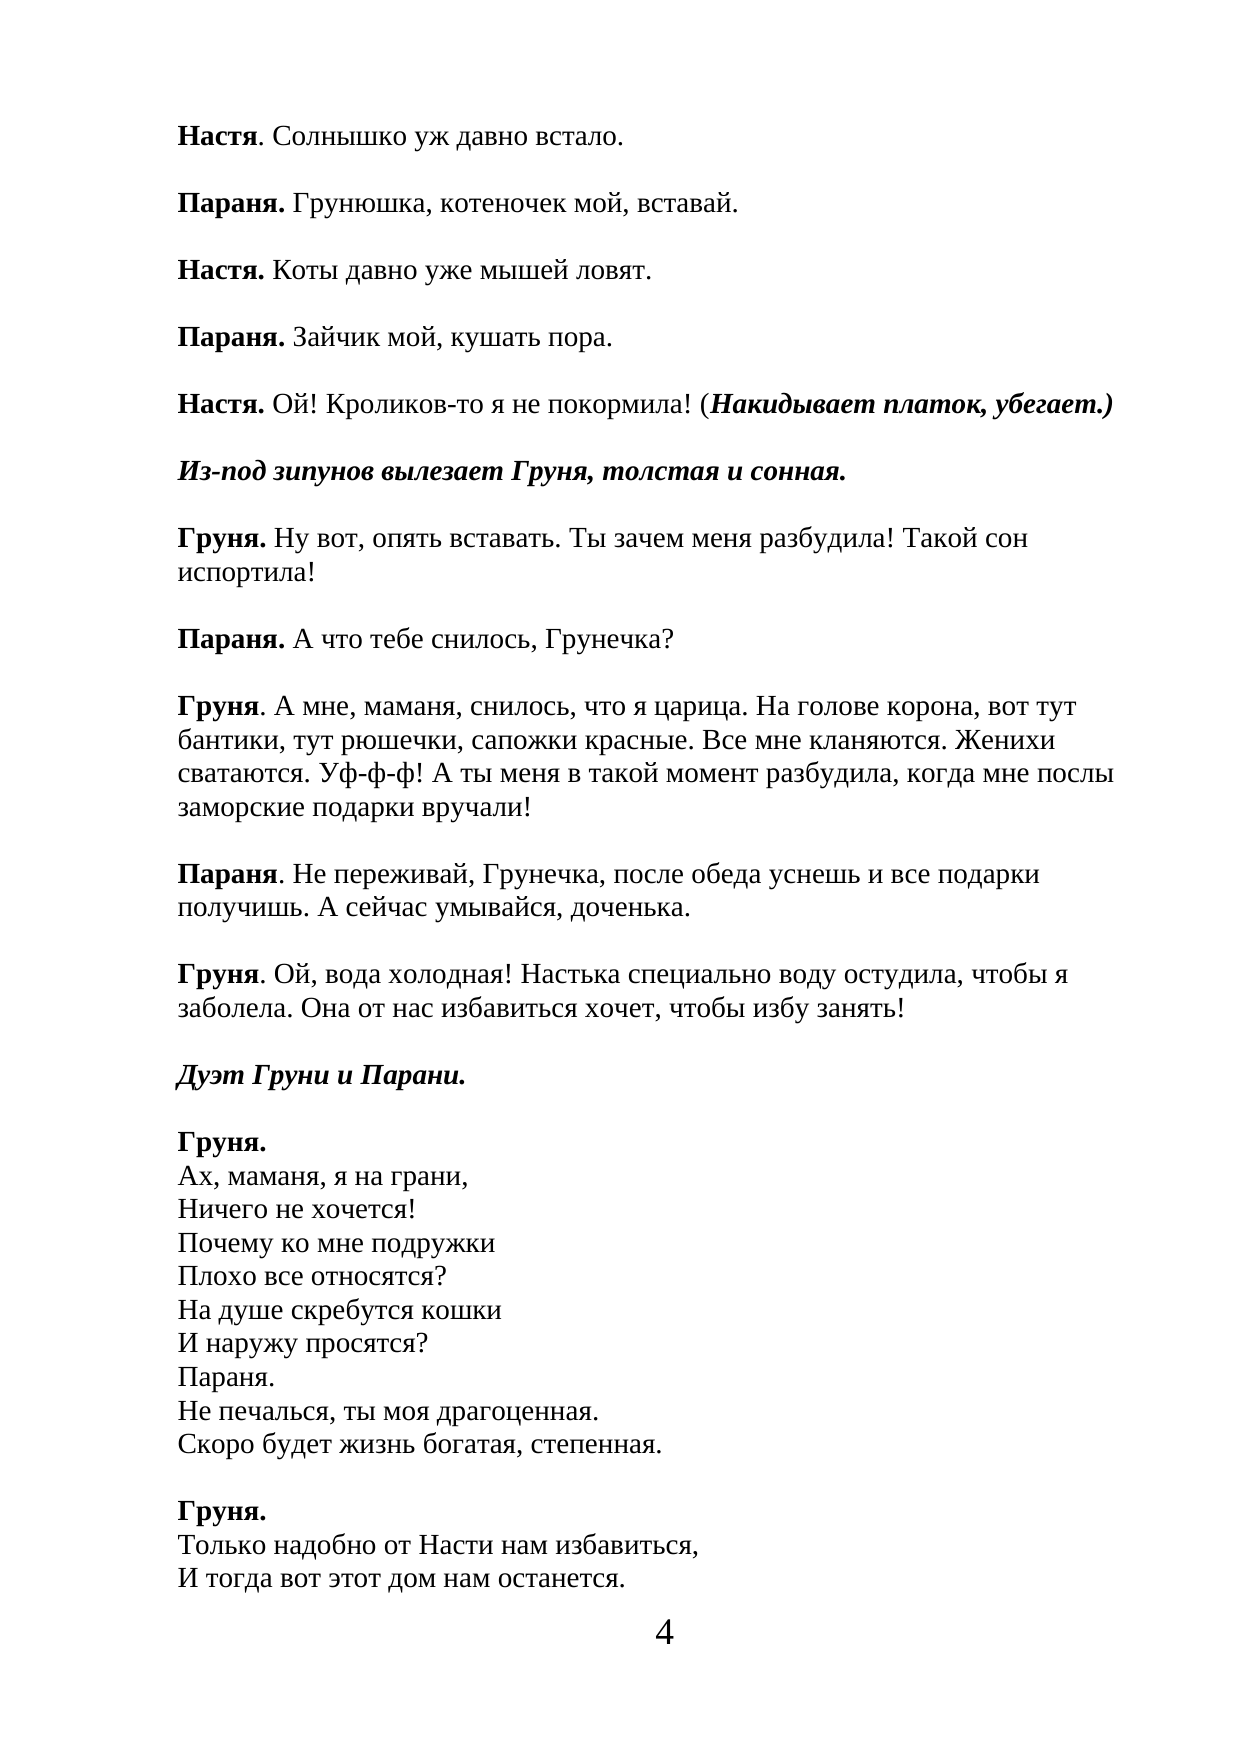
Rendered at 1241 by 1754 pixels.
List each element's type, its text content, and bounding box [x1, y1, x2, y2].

text Только надобно от Насти нам избавиться, [177, 1527, 1152, 1560]
text Груня. Ну вот, опять вставать. Ты зачем меня разбудила! Такой сон испортила! [177, 521, 1152, 588]
text Настя. Солнышко уж давно встало. [177, 118, 1152, 152]
text И тогда вот этот дом нам останется. [177, 1560, 1152, 1594]
text На душе скребутся кошки [177, 1292, 1152, 1326]
text Груня. Ой, вода холодная! Настька специально воду остудила, чтобы я заболела. Она от нас избавиться хочет, чтобы избу занять! [177, 957, 1152, 1024]
text Из-под зипунов вылезает Груня, толстая и сонная. [177, 453, 1152, 487]
text Груня. А мне, маманя, снилось, что я царица. На голове корона, вот тут бантики, тут рюшечки, сапожки красные. Все мне кланяются. Женихи сватаются. Уф-ф-ф! А ты меня в такой момент разбудила, когда мне послы заморские подарки вручали! [177, 688, 1152, 822]
text Плохо все относятся? [177, 1258, 1152, 1292]
text Параня. [177, 1359, 1152, 1393]
text И наружу просятся? [177, 1326, 1152, 1359]
text Параня. А что тебе снилось, Грунечка? [177, 621, 1152, 655]
text Настя. Коты давно уже мышей ловят. [177, 252, 1152, 286]
text Скоро будет жизнь богатая, степенная. [177, 1426, 1152, 1460]
text Груня. [177, 1493, 1152, 1527]
text Дуэт Груни и Парани. [177, 1057, 1152, 1091]
text Параня. Не переживай, Грунечка, после обеда уснешь и все подарки получишь. А сейчас умывайся, доченька. [177, 856, 1152, 923]
text Не печалься, ты моя драгоценная. [177, 1393, 1152, 1426]
text Настя. Ой! Кроликов-то я не покормила! (Накидывает платок, убегает.) [177, 386, 1152, 420]
text Параня. Грунюшка, котеночек мой, вставай. [177, 185, 1152, 219]
text Ах, маманя, я на грани, [177, 1158, 1152, 1191]
text Груня. [177, 1124, 1152, 1158]
text Ничего не хочется! [177, 1191, 1152, 1225]
text Параня. Зайчик мой, кушать пора. [177, 319, 1152, 353]
text Почему ко мне подружки [177, 1225, 1152, 1258]
